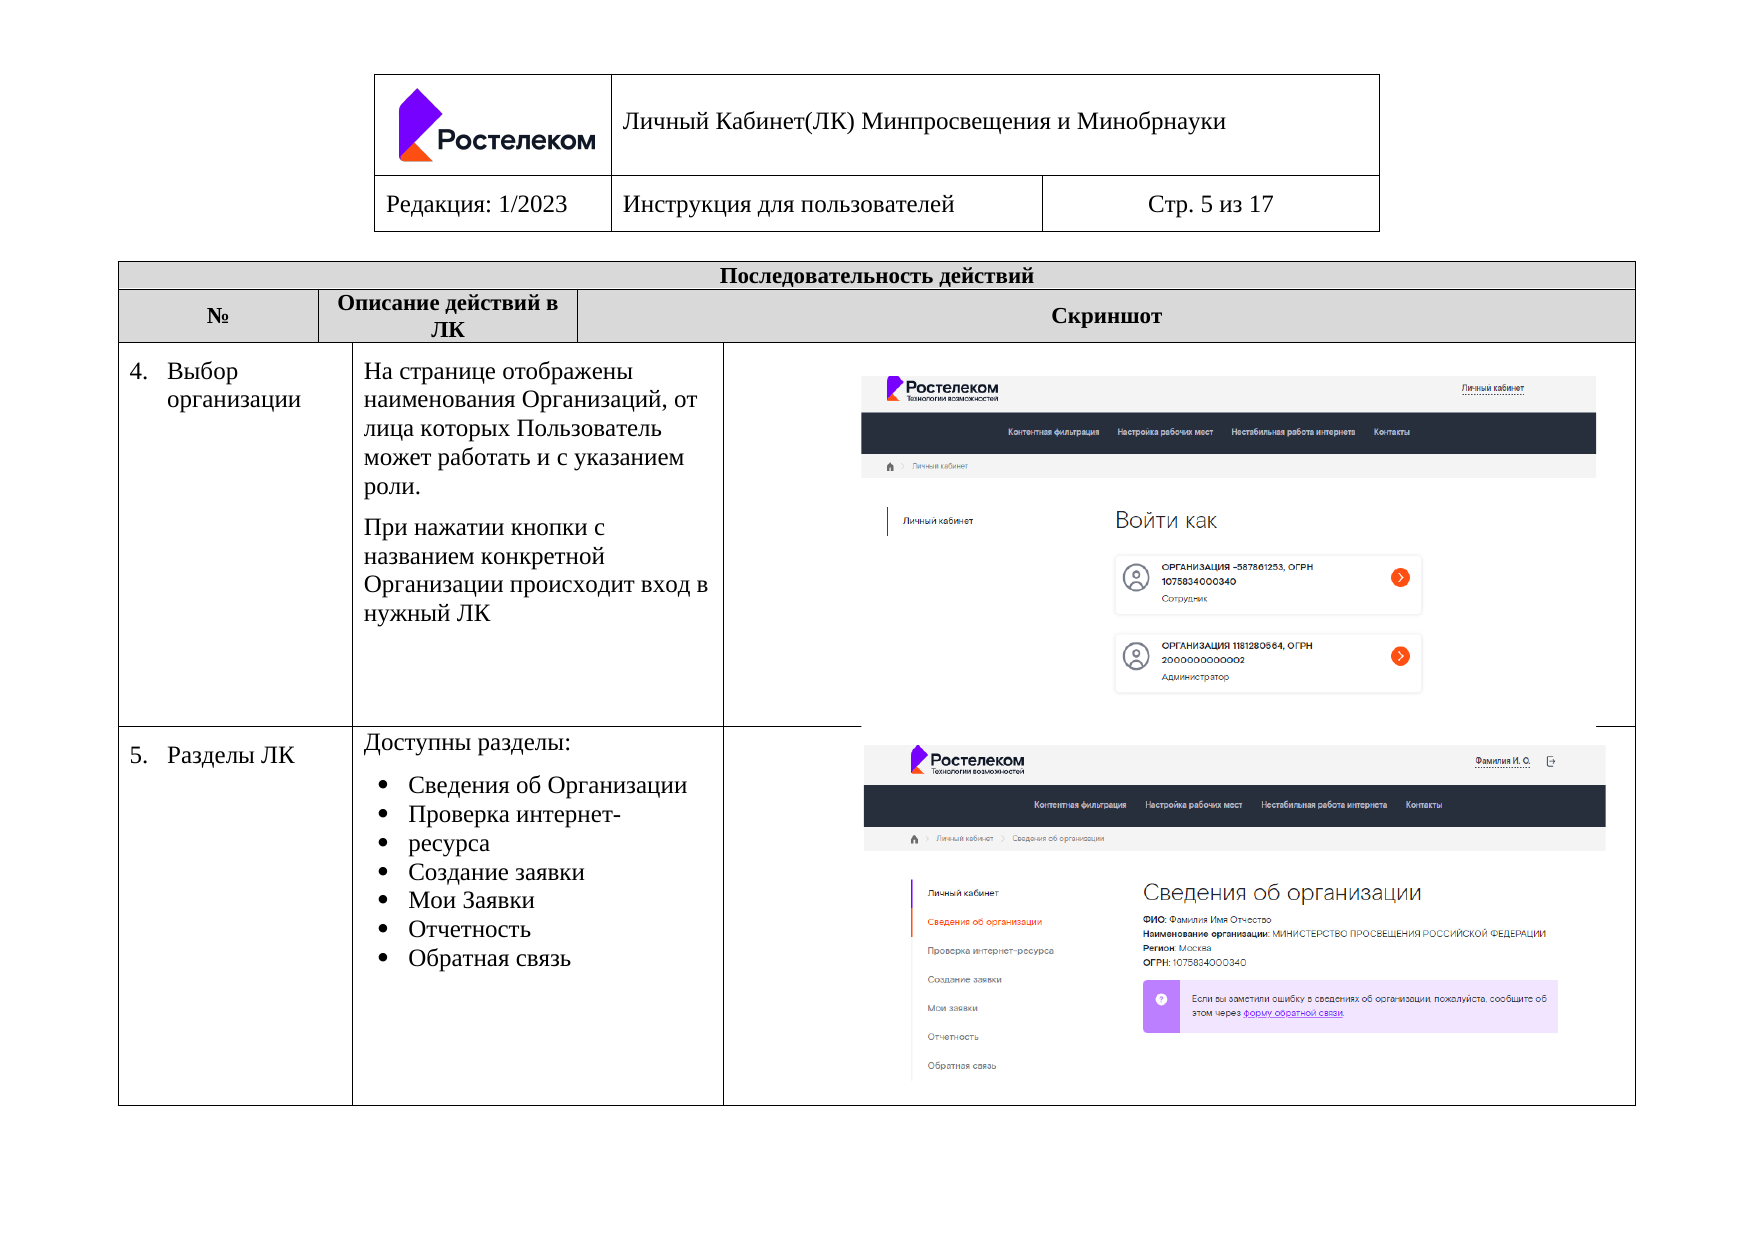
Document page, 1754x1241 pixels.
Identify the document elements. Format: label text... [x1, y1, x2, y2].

picture [861, 376, 1597, 727]
table_cell № [119, 290, 318, 342]
table_cell Скриншот [578, 290, 1635, 342]
picture [385, 75, 609, 175]
picture [863, 745, 1606, 1105]
table_cell Выбор организации [119, 343, 352, 726]
table_cell [724, 343, 1635, 726]
table_cell Разделы ЛК [119, 727, 352, 1105]
table_cell Описание действий в ЛК [319, 290, 577, 342]
table_cell [724, 727, 1635, 1105]
table_cell Доступны разделы: Сведения об Организации Проверка интернет- ресурса Создание заявки Мои Заявки Отчетность Обратная связь [353, 727, 723, 1105]
table_cell На странице отображены наименования Организаций, от лица которых Пользователь может работать и с указанием роли. При нажатии кнопки с названием конкретной Организации происходит вход в нужный ЛК [353, 343, 723, 726]
table_header Последовательность действий [119, 262, 1635, 288]
